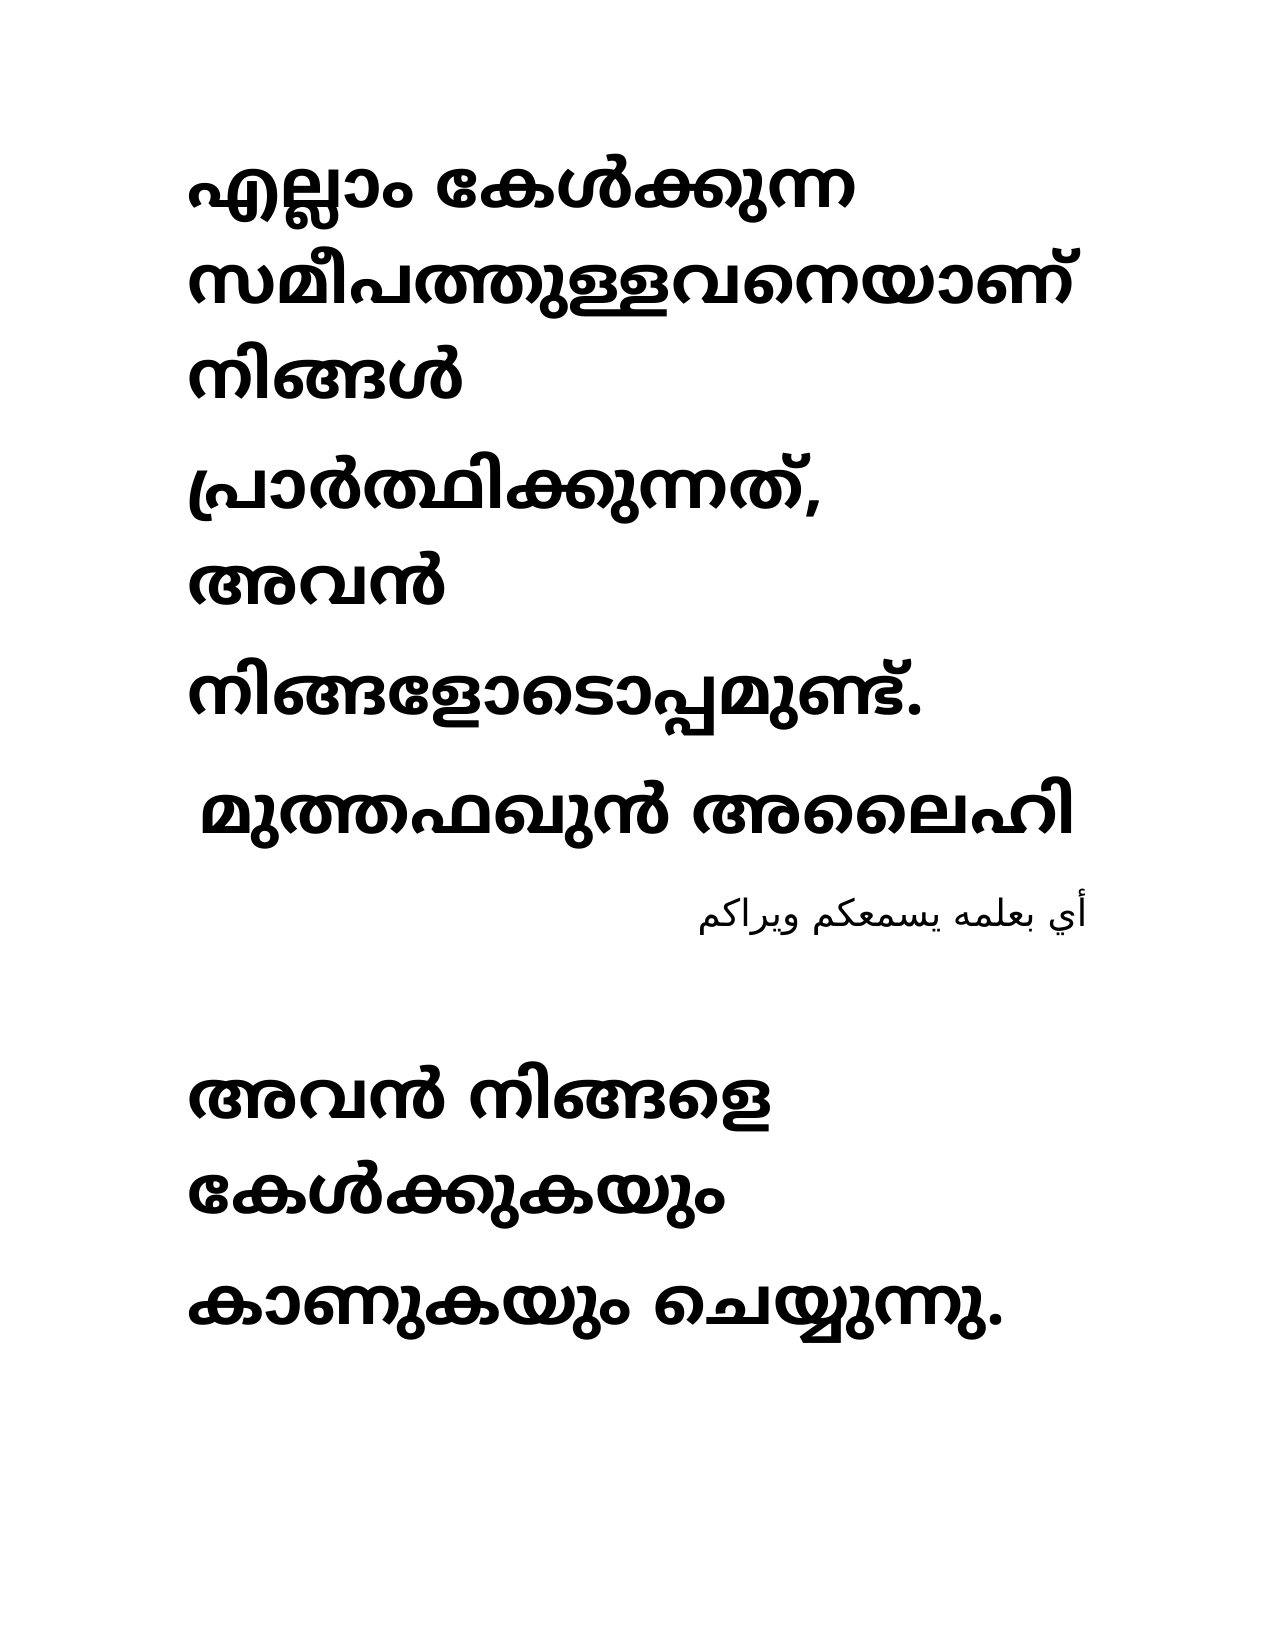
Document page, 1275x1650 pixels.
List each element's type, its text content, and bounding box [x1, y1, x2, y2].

text أي بعلمه يسمعكم ويراكم [187, 892, 1087, 936]
text എല്ലാം കേൾക്കുന്ന സമീപത്തുള്ളവനെയാണ് നിങ്ങൾ പ്രാർത്ഥിക്കുന്നത്, അവൻ നിങ്ങളോടൊപ്പമുണ്ട്. [187, 150, 1087, 740]
text അവൻ നിങ്ങളെ കേൾക്കുകയും കാണുകയും ചെയ്യുന്നു. [187, 1061, 1087, 1350]
text മുത്തഫഖുൻ അലൈഹി [187, 776, 1087, 859]
